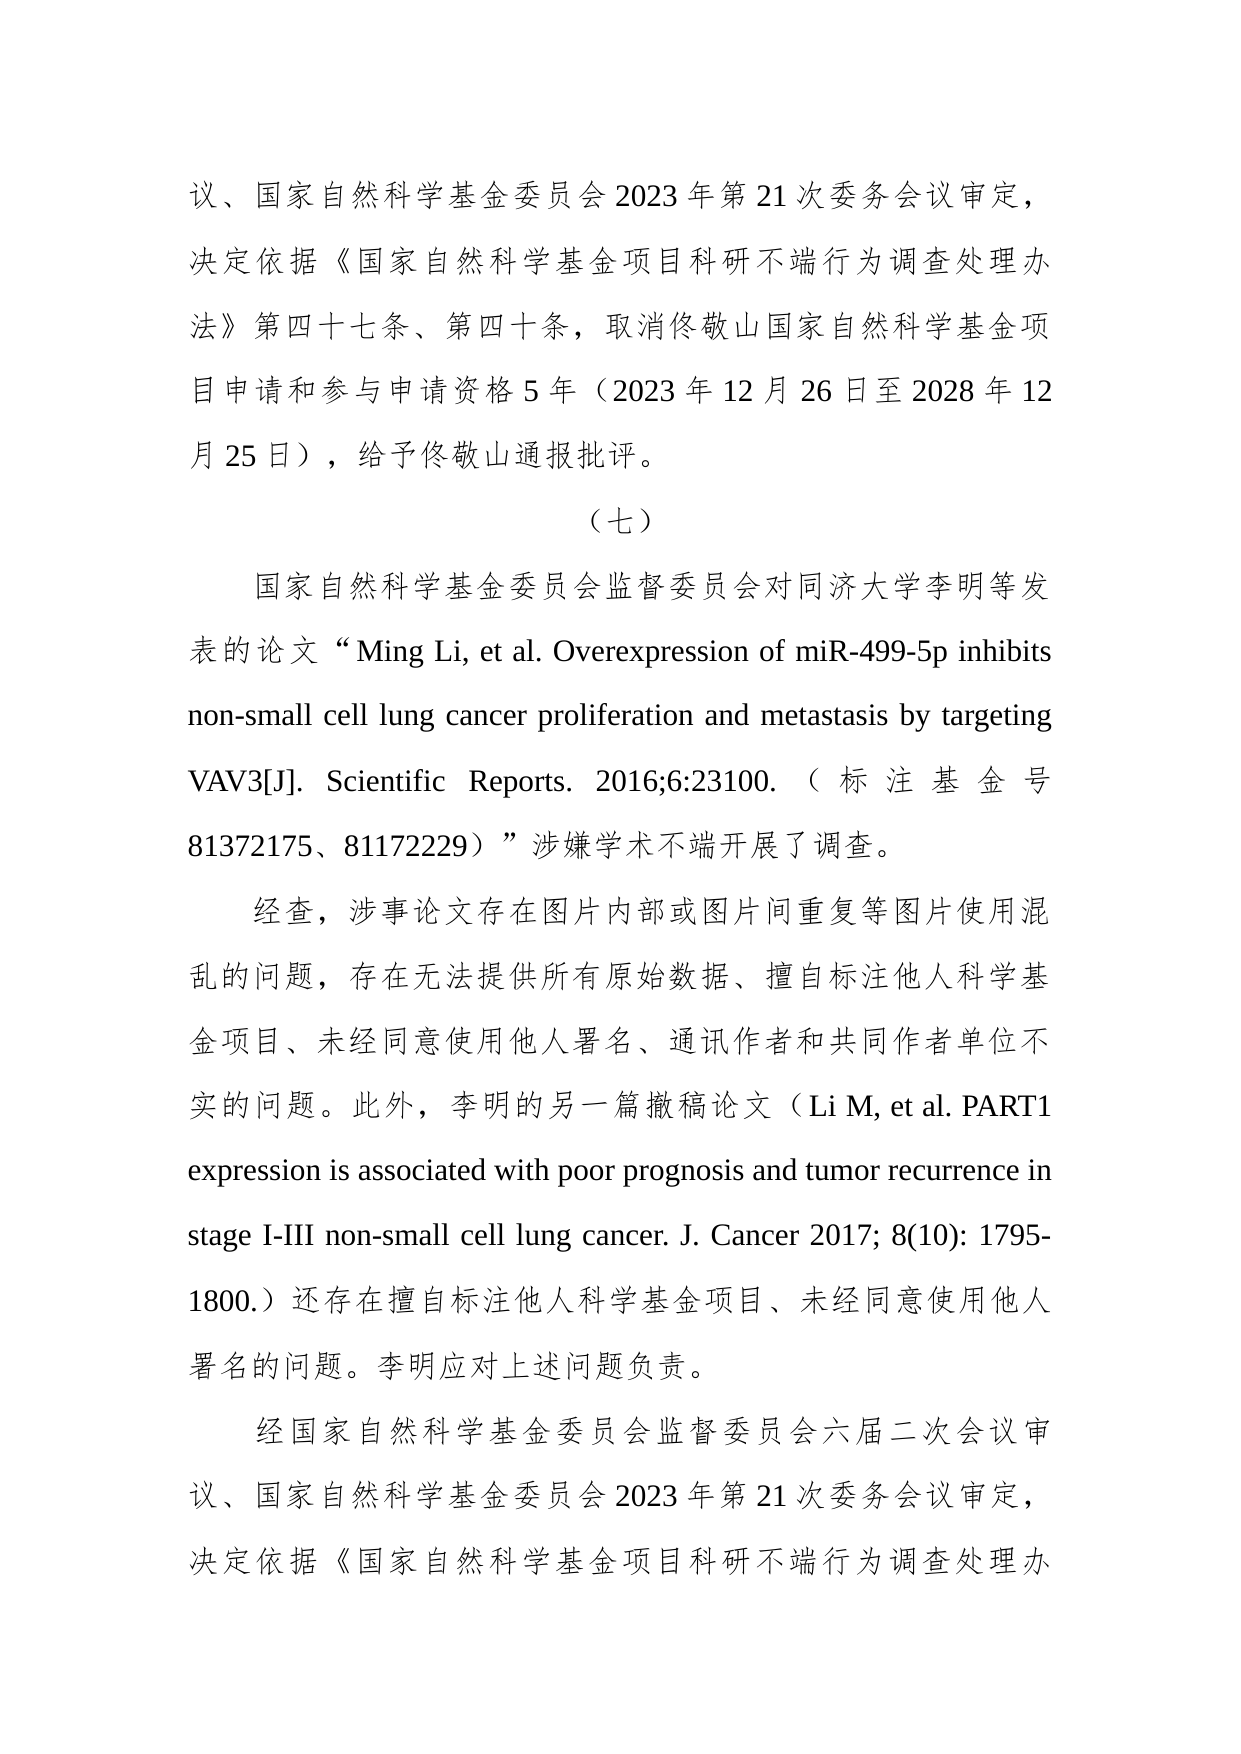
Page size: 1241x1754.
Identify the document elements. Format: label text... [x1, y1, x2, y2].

text 国家自然科学基金委员会监督委员会对同济大学李明等发表的论文“Ming Li, et al. Overexpression of miR-499-5p inhibits non-small cell lung cancer proliferation and metastasis by targeting VAV3[J]. Scientific Reports. 2016;6:23100.（标注基金号81372175、81172229）”涉嫌学术不端开展了调查。 [187, 552, 1053, 877]
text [187, 162, 1053, 487]
text （七） [187, 487, 1053, 552]
text 经查，涉事论文存在图片内部或图片间重复等图片使用混乱的问题，存在无法提供所有原始数据、擅自标注他人科学基金项目、未经同意使用他人署名、通讯作者和共同作者单位不实的问题。此外，李明的另一篇撤稿论文（Li M, et al. PART1 expression is associated with poor prognosis and tumor recurrence in stage I-III non-small cell lung cancer. J. Cancer 2017; 8(10): 1795-1800.）还存在擅自标注他人科学基金项目、未经同意使用他人署名的问题。李明应对上述问题负责。 [187, 877, 1053, 1397]
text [187, 1397, 1053, 1592]
